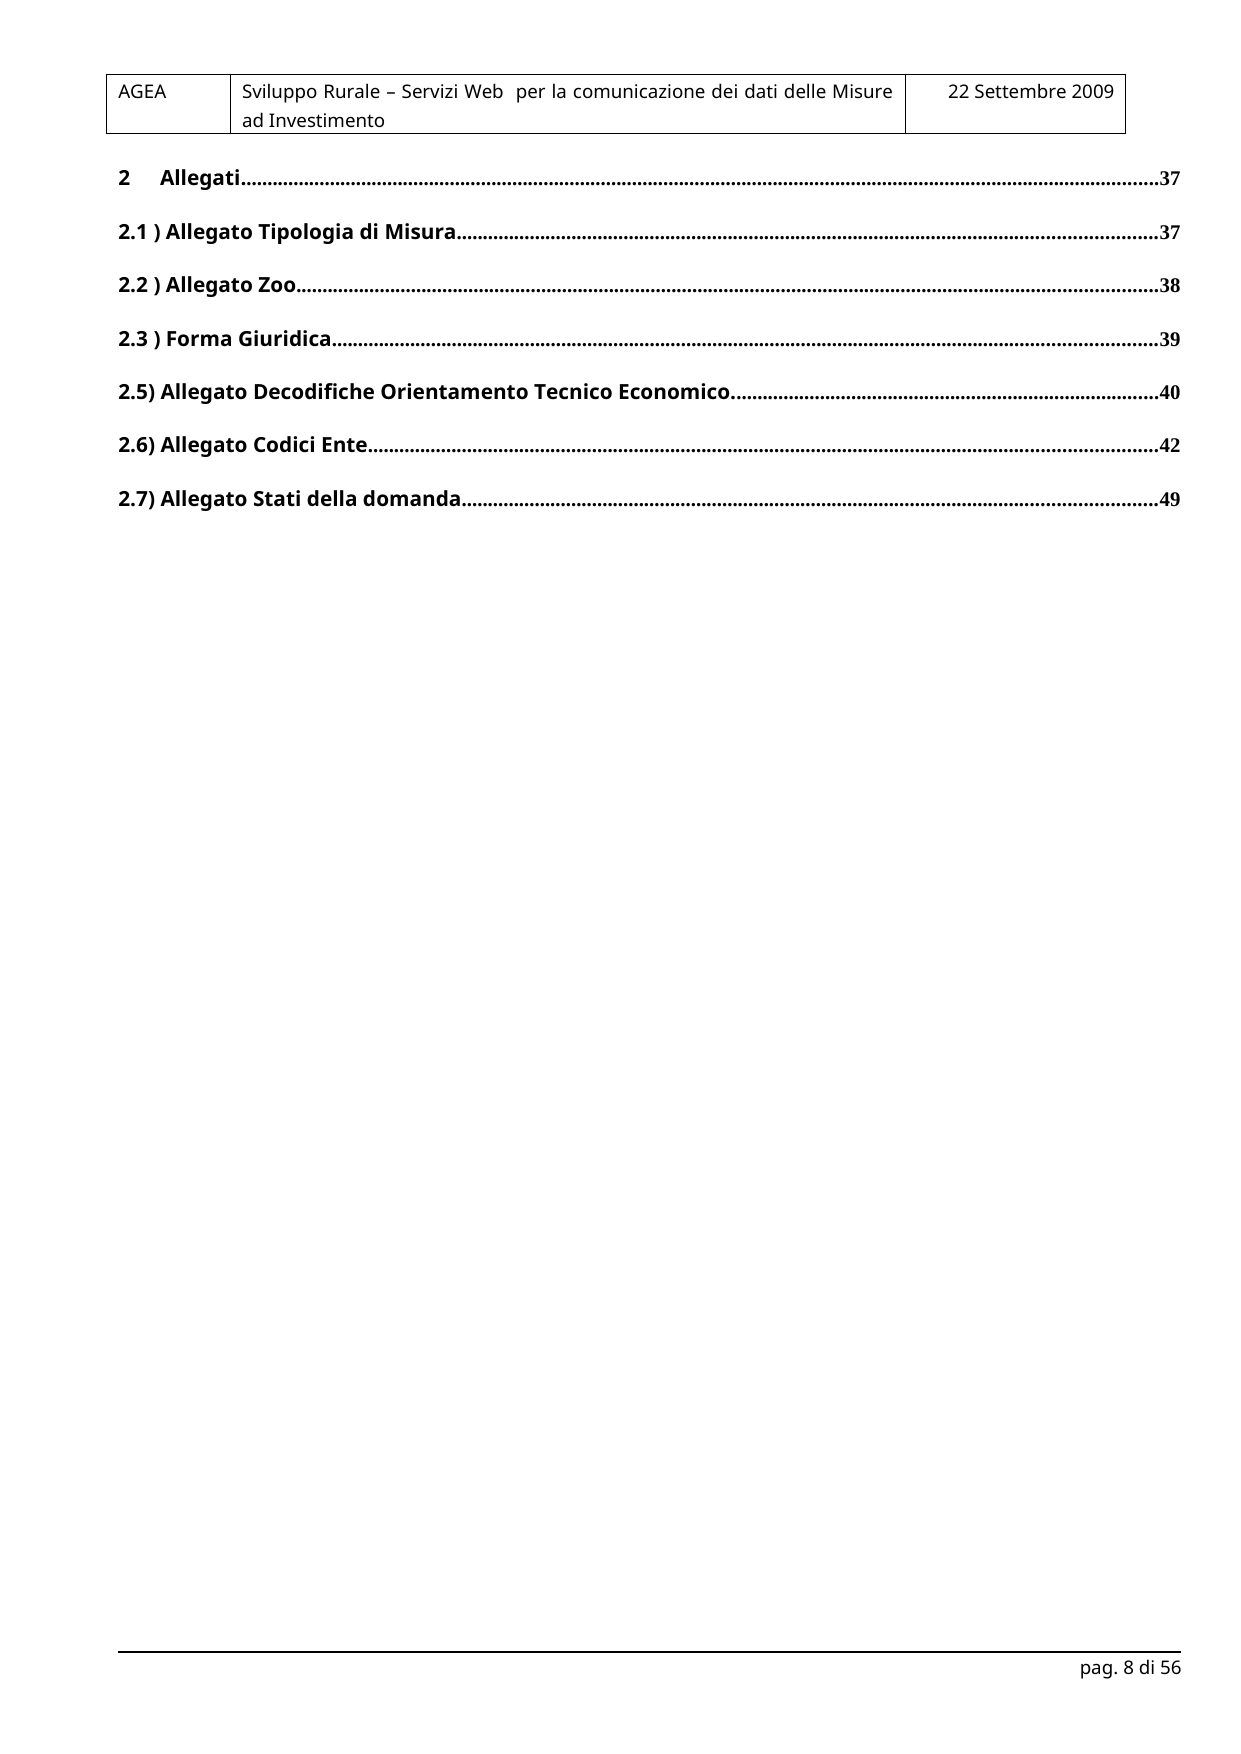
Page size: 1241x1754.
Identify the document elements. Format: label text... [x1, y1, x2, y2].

text 2.3 ) Forma Giuridica 39 [118, 324, 1181, 352]
text 2.2 ) Allegato Zoo 38 [118, 270, 1181, 299]
text 2.7) Allegato Stati della domanda 49 [118, 484, 1181, 512]
text 2.5) Allegato Decodifiche Orientamento Tecnico Economico. 40 [118, 377, 1181, 406]
text 2.1 ) Allegato Tipologia di Misura 37 [118, 217, 1181, 245]
text 2 Allegati. 37 [118, 163, 1181, 192]
text 2.6) Allegato Codici Ente 42 [118, 431, 1181, 459]
